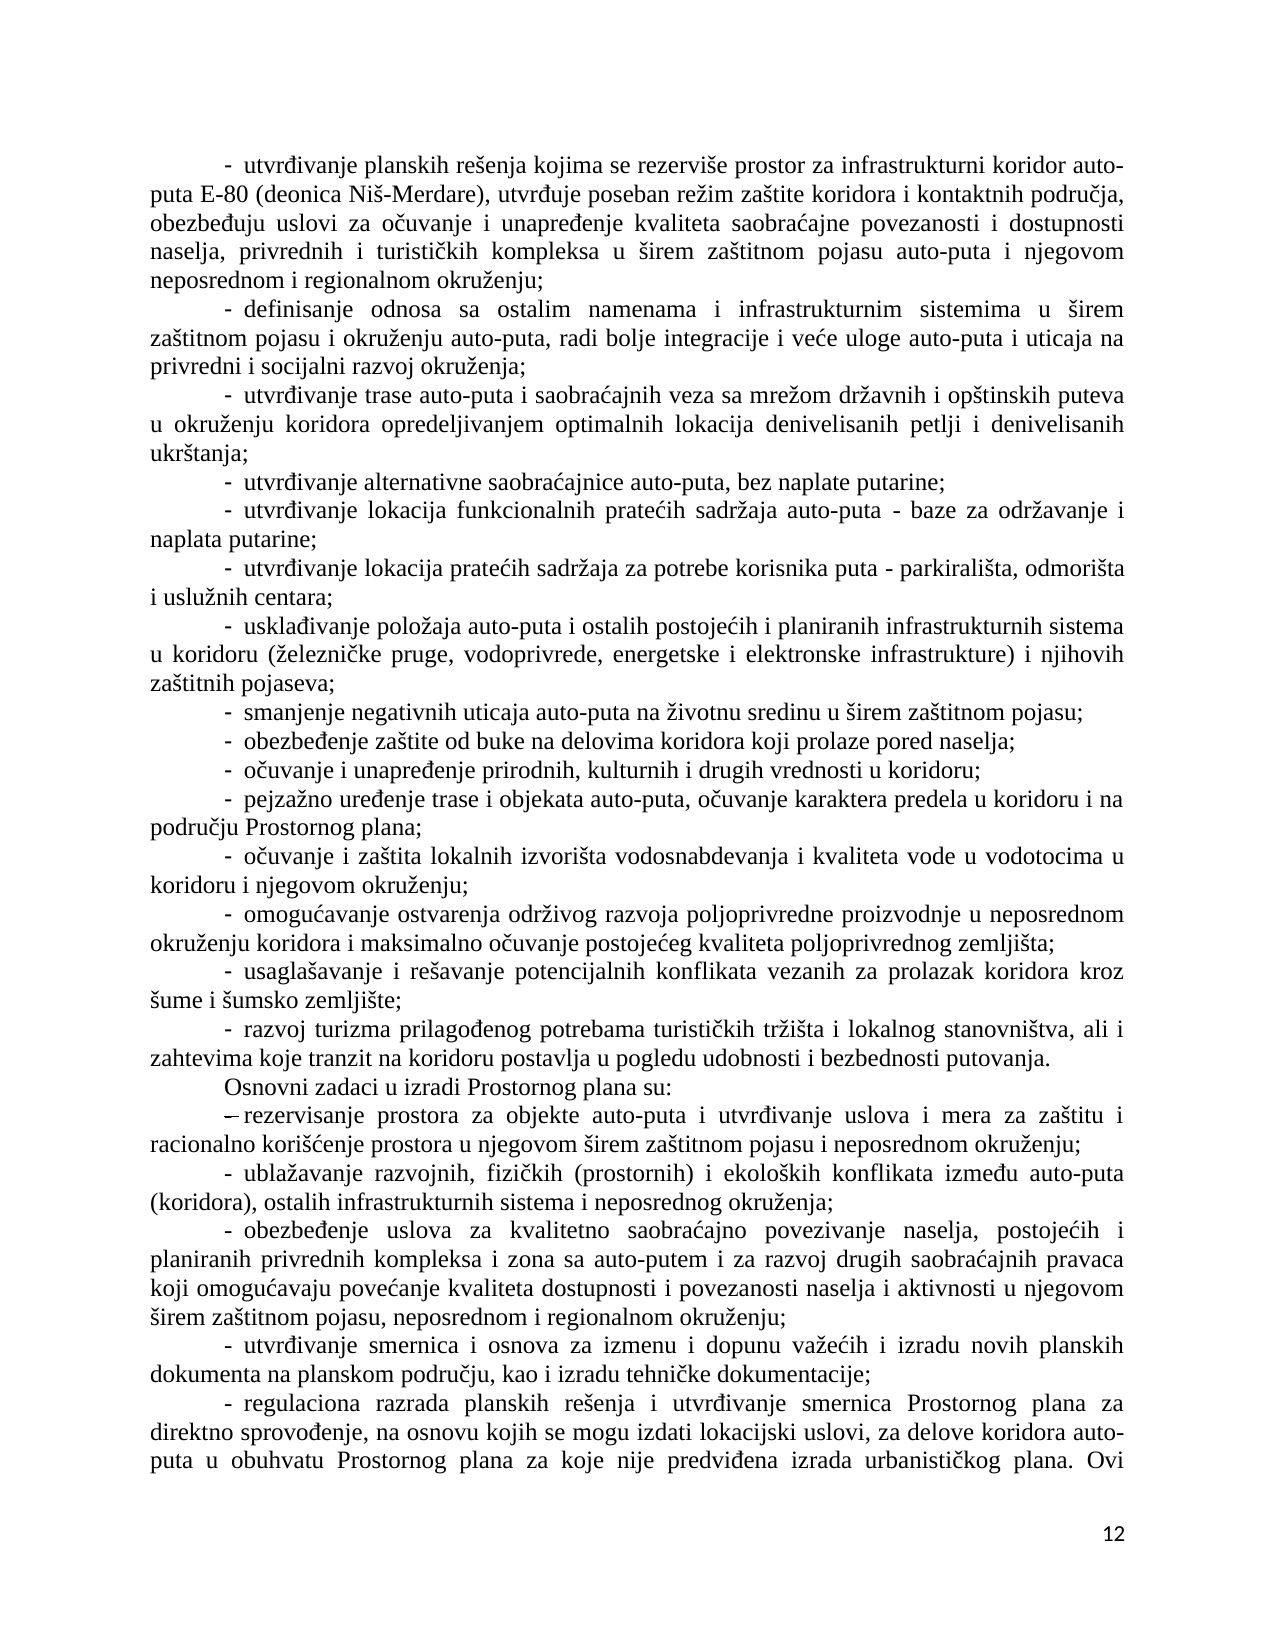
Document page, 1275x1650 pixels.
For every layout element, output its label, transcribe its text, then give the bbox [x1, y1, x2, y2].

list smanjenje negativnih uticaja auto-puta na životnu sredinu u širem zaštitnom pojasu; [150, 697, 1125, 726]
list usaglašavanje i rešavanje potencijalnih konflikata vezanih za prolazak koridora kroz šume i šumsko zemljište; [150, 956, 1125, 1014]
list utvrđivanje lokacija funkcionalnih pratećih sadržaja auto-puta - baze za održavanje i naplata putarine; [150, 495, 1125, 553]
list omogućavanje ostvarenja održivog razvoja poljoprivredne proizvodnje u neposrednom okruženju koridora i maksimalno očuvanje postojećeg kvaliteta poljoprivrednog zemljišta; [150, 899, 1125, 956]
list pejzažno uređenje trase i objekata auto-puta, očuvanje karaktera predela u koridoru i na području Prostornog plana; [150, 783, 1125, 841]
text Osnovni zadaci u izradi Prostornog plana su: [150, 1072, 1125, 1100]
list obezbeđenje zaštite od buke na delovima koridora koji prolaze pored naselja; [150, 726, 1125, 755]
list utvrđivanje planskih rešenja kojima se rezerviše prostor za infrastrukturni koridor auto-puta E-80 (deonica Niš-Merdare), utvrđuje poseban režim zaštite koridora i kontaktnih područja, obezbeđuju uslovi za očuvanje i unapređenje kvaliteta saobraćajne povezanosti i dostupnosti naselja, privrednih i turističkih kompleksa u širem zaštitnom pojasu auto-puta i njegovom neposrednom i regionalnom okruženju; [150, 150, 1125, 294]
list obezbeđenje uslova za kvalitetno saobraćajno povezivanje naselja, postojećih i planiranih privrednih kompleksa i zona sa auto-putem i za razvoj drugih saobraćajnih pravaca koji omogućavaju povećanje kvaliteta dostupnosti i povezanosti naselja i aktivnosti u njegovom širem zaštitnom pojasu, neposrednom i regionalnom okruženju; [150, 1215, 1125, 1330]
list rezervisanje prostora za objekte auto-puta i utvrđivanje uslova i mera za zaštitu i racionalno korišćenje prostora u njegovom širem zaštitnom pojasu i neposrednom okruženju; [150, 1100, 1125, 1158]
list utvrđivanje lokacija pratećih sadržaja za potrebe korisnika puta - parkirališta, odmorišta i uslužnih centara; [150, 553, 1125, 611]
list definisanje odnosa sa ostalim namenama i infrastrukturnim sistemima u širem zaštitnom pojasu i okruženju auto-puta, radi bolje integracije i veće uloge auto-puta i uticaja na privredni i socijalni razvoj okruženja; [150, 294, 1125, 380]
list ublažavanje razvojnih, fizičkih (prostornih) i ekoloških konflikata između auto-puta (koridora), ostalih infrastrukturnih sistema i neposrednog okruženja; [150, 1158, 1125, 1215]
list očuvanje i unapređenje prirodnih, kulturnih i drugih vrednosti u koridoru; [150, 755, 1125, 783]
list razvoj turizma prilagođenog potrebama turističkih tržišta i lokalnog stanovništva, ali i zahtevima koje tranzit na koridoru postavlja u pogledu udobnosti i bezbednosti putovanja. [150, 1014, 1125, 1072]
list usklađivanje položaja auto-puta i ostalih postojećih i planiranih infrastrukturnih sistema u koridoru (železničke pruge, vodoprivrede, energetske i elektronske infrastrukture) i njihovih zaštitnih pojaseva; [150, 611, 1125, 697]
list utvrđivanje trase auto-puta i saobraćajnih veza sa mrežom državnih i opštinskih puteva u okruženju koridora opredeljivanjem optimalnih lokacija denivelisanih petlji i denivelisanih ukrštanja; [150, 380, 1125, 467]
list utvrđivanje alternativne saobraćajnice auto-puta, bez naplate putarine; [150, 467, 1125, 495]
list utvrđivanje smernica i osnova za izmenu i dopunu važećih i izradu novih planskih dokumenta na planskom području, kao i izradu tehničke dokumentacije; [150, 1330, 1125, 1388]
list očuvanje i zaštita lokalnih izvorišta vodosnabdevanja i kvaliteta vode u vodotocima u koridoru i njegovom okruženju; [150, 841, 1125, 899]
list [150, 1388, 1125, 1474]
